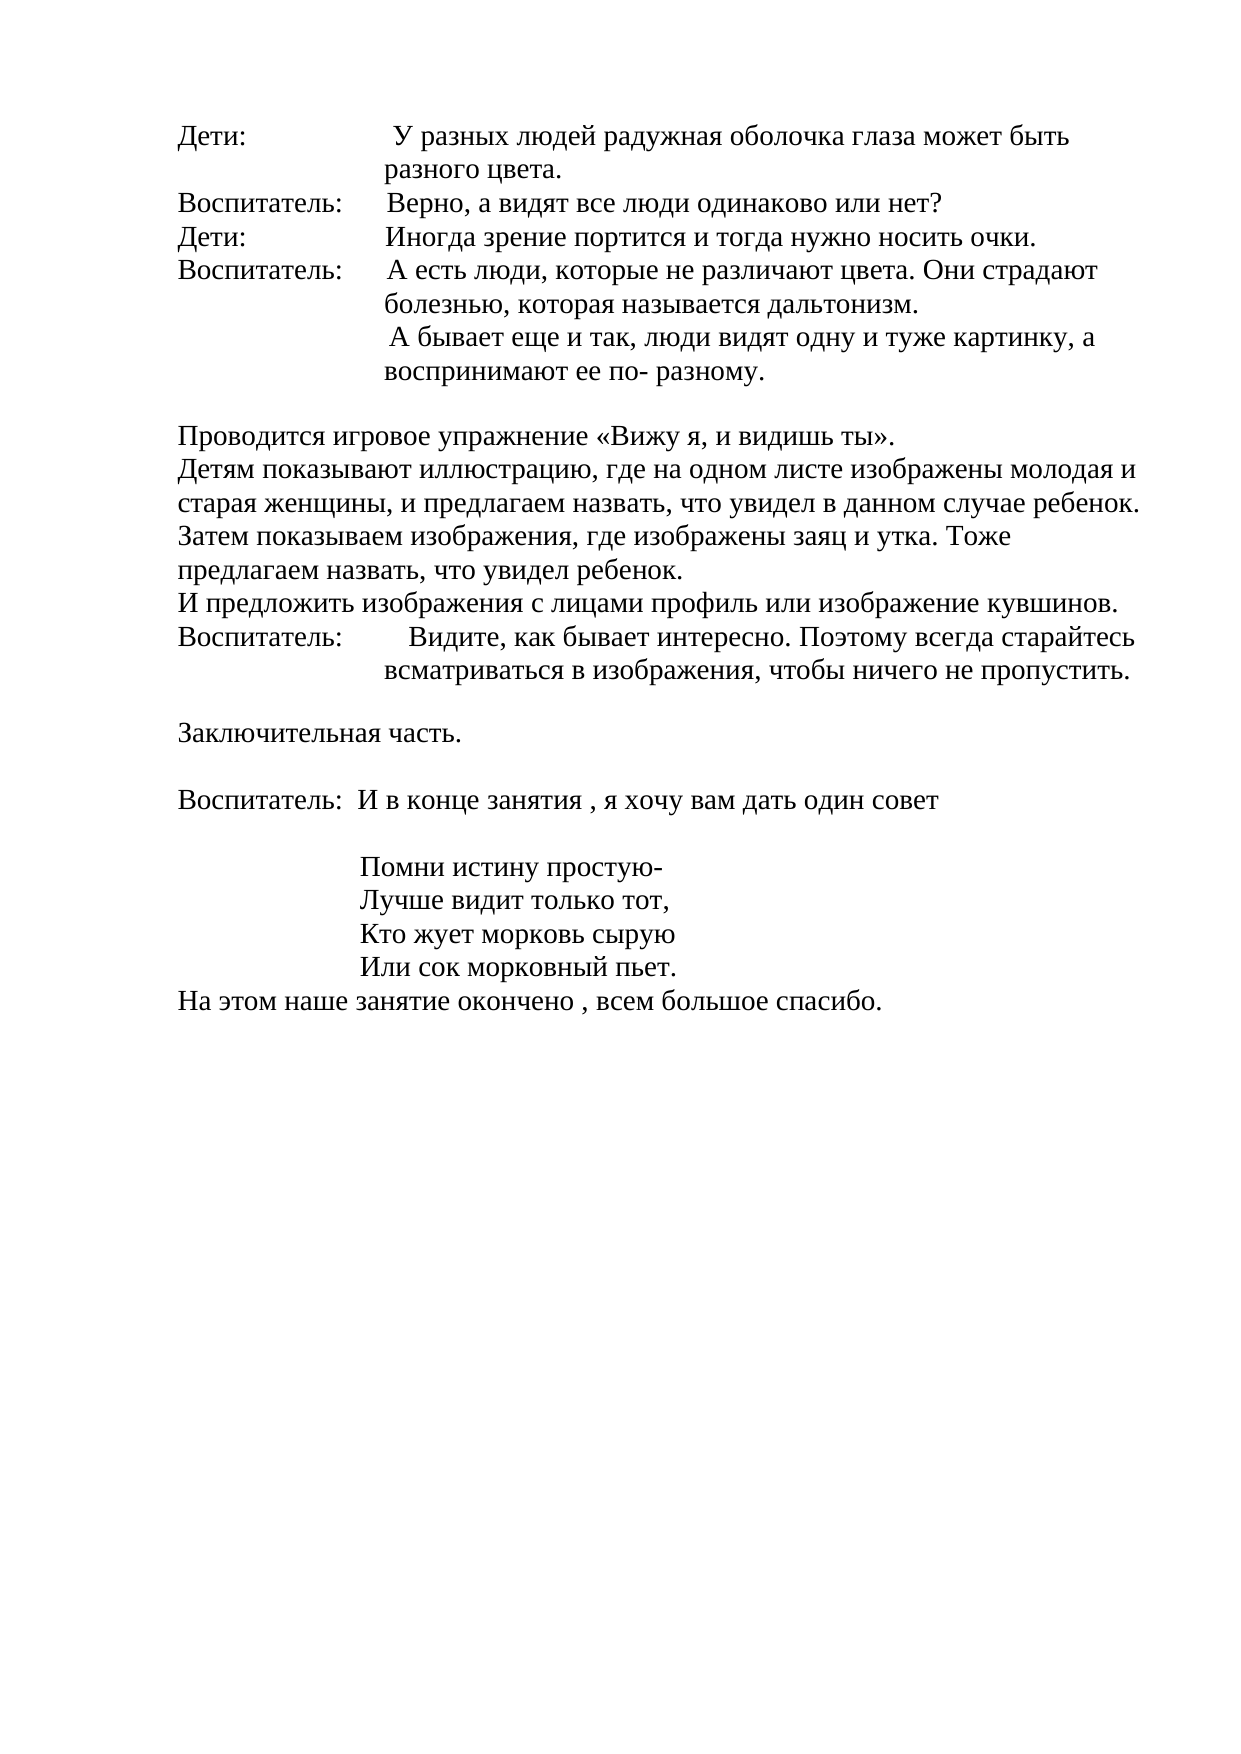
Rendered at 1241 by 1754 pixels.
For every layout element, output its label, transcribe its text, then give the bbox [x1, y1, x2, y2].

text Лучше видит только тот, [177, 882, 1152, 916]
text Помни истину простую- [177, 849, 1152, 882]
text Воспитатель: Верно, а видят все люди одинаково или нет? [177, 185, 1152, 219]
text Воспитатель: А есть люди, которые не различают цвета. Они страдают болезнью, которая называется дальтонизм. [177, 252, 1152, 319]
text И предложить изображения с лицами профиль или изображение кувшинов. [177, 585, 1152, 619]
text Затем показываем изображения, где изображены заяц и утка. Тоже предлагаем назвать, что увидел ребенок. [177, 518, 1152, 585]
text Или сок морковный пьет. [177, 949, 1152, 983]
text Проводится игровое упражнение «Вижу я, и видишь ты». [177, 418, 1152, 451]
text А бывает еще и так, люди видят одну и туже картинку, а воспринимают ее по- разному. [177, 319, 1152, 386]
text Воспитатель: Видите, как бывает интересно. Поэтому всегда старайтесь всматриваться в изображения, чтобы ничего не пропустить. [177, 619, 1152, 686]
text Кто жует морковь сырую [177, 916, 1152, 949]
text Детям показывают иллюстрацию, где на одном листе изображены молодая и старая женщины, и предлагаем назвать, что увидел в данном случае ребенок. [177, 451, 1152, 518]
text Дети: У разных людей радужная оболочка глаза может быть разного цвета. [177, 118, 1152, 185]
text Заключительная часть. [177, 715, 1152, 748]
text Дети: Иногда зрение портится и тогда нужно носить очки. [177, 219, 1152, 252]
text На этом наше занятие окончено , всем большое спасибо. [177, 983, 1152, 1017]
text Воспитатель: И в конце занятия , я хочу вам дать один совет [177, 782, 1152, 815]
